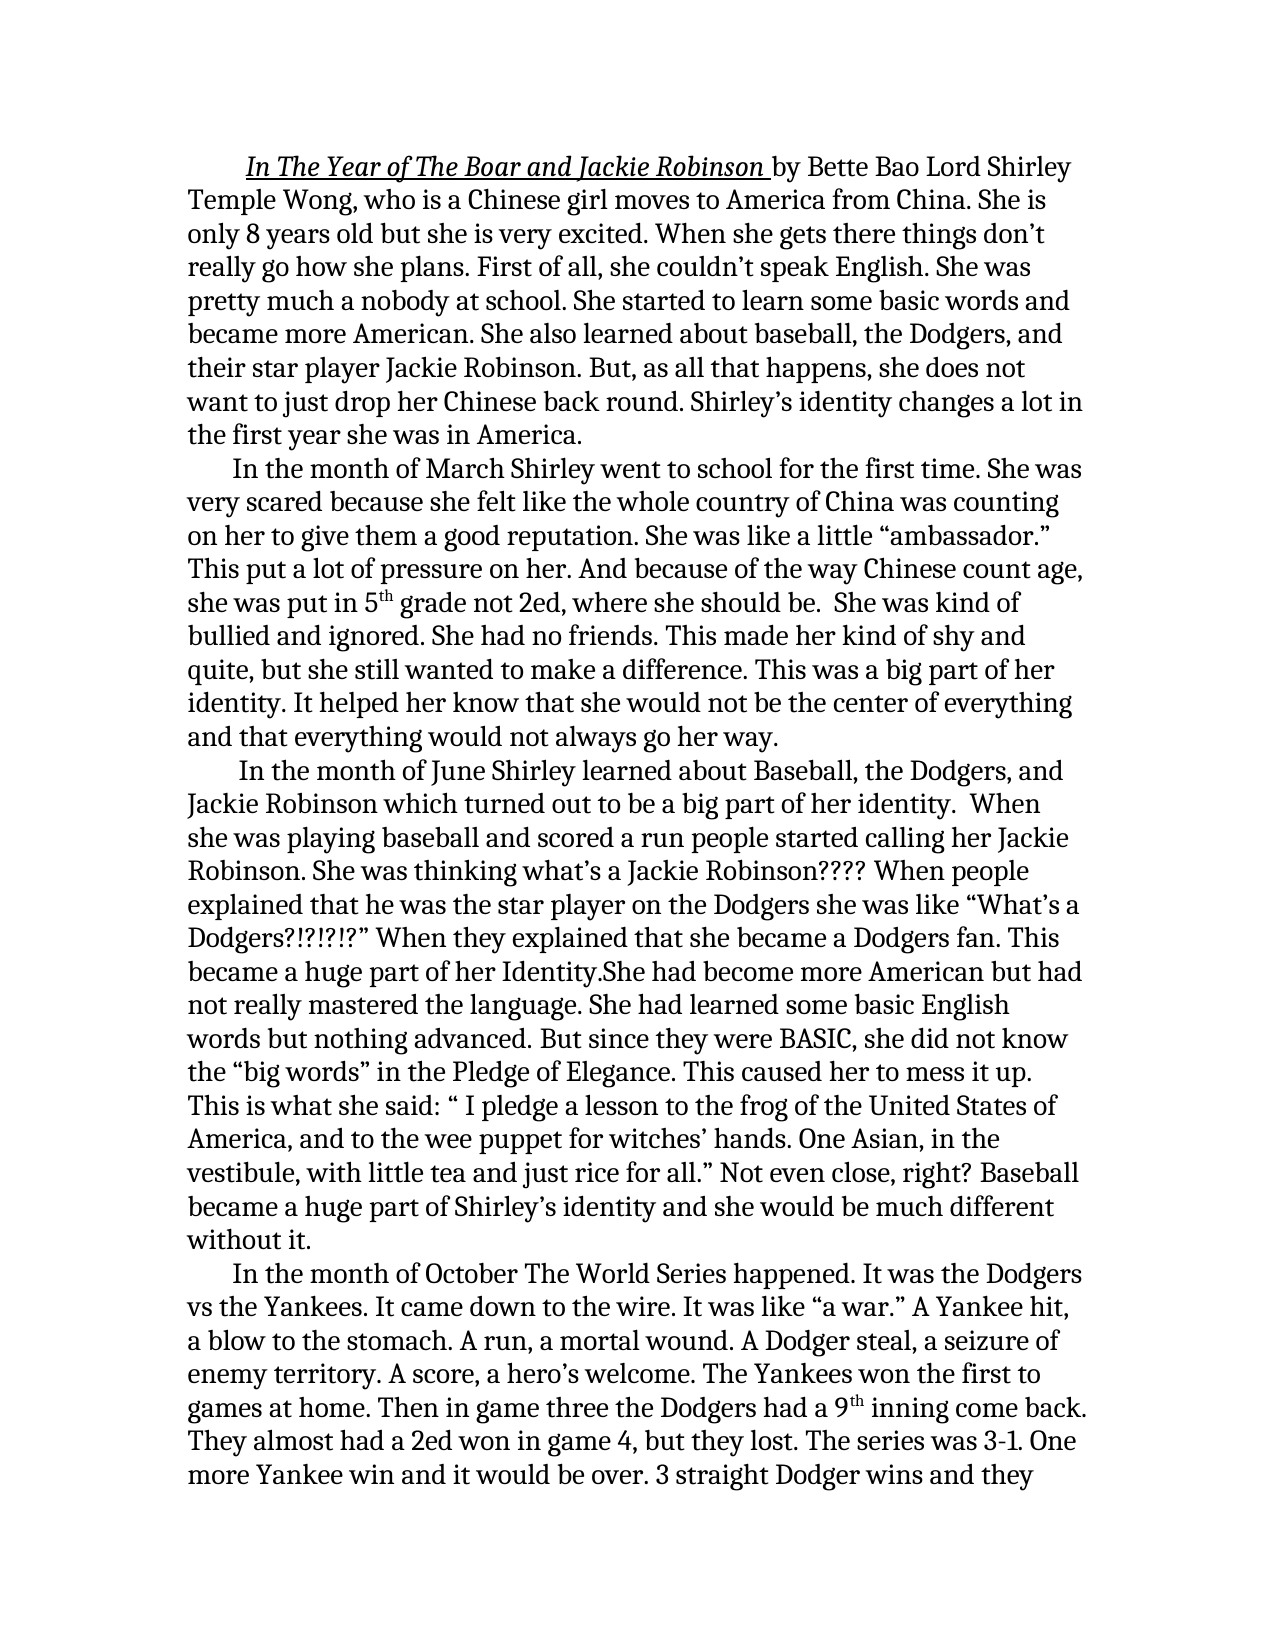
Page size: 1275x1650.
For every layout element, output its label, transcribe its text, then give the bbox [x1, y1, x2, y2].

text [187, 1257, 1087, 1492]
text In the month of June Shirley learned about Baseball, the Dodgers, and Jackie Robinson which turned out to be a big part of her identity. When she was playing baseball and scored a run people started calling her Jackie Robinson. She was thinking what’s a Jackie Robinson???? When people explained that he was the star player on the Dodgers she was like “What’s a Dodgers?!?!?!?” When they explained that she became a Dodgers fan. This became a huge part of her Identity.She had become more American but had not really mastered the language. She had learned some basic English words but nothing advanced. But since they were BASIC, she did not know the “big words” in the Pledge of Elegance. This caused her to mess it up. This is what she said: “ I pledge a lesson to the frog of the United States of America, and to the wee puppet for witches’ hands. One Asian, in the vestibule, with little tea and just rice for all.” Not even close, right? Baseball became a huge part of Shirley’s identity and she would be much different without it. [187, 754, 1087, 1257]
text In The Year of The Boar and Jackie Robinson by Bette Bao Lord Shirley Temple Wong, who is a Chinese girl moves to America from China. She is only 8 years old but she is very excited. When she gets there things don’t really go how she plans. First of all, she couldn’t speak English. She was pretty much a nobody at school. She started to learn some basic words and became more American. She also learned about baseball, the Dodgers, and their star player Jackie Robinson. But, as all that happens, she does not want to just drop her Chinese back round. Shirley’s identity changes a lot in the first year she was in America. [187, 150, 1087, 452]
text In the month of March Shirley went to school for the first time. She was very scared because she felt like the whole country of China was counting on her to give them a good reputation. She was like a little “ambassador.” This put a lot of pressure on her. And because of the way Chinese count age, she was put in 5th grade not 2ed, where she should be. She was kind of bullied and ignored. She had no friends. This made her kind of shy and quite, but she still wanted to make a difference. This was a big part of her identity. It helped her know that she would not be the center of everything and that everything would not always go her way. [187, 452, 1087, 754]
